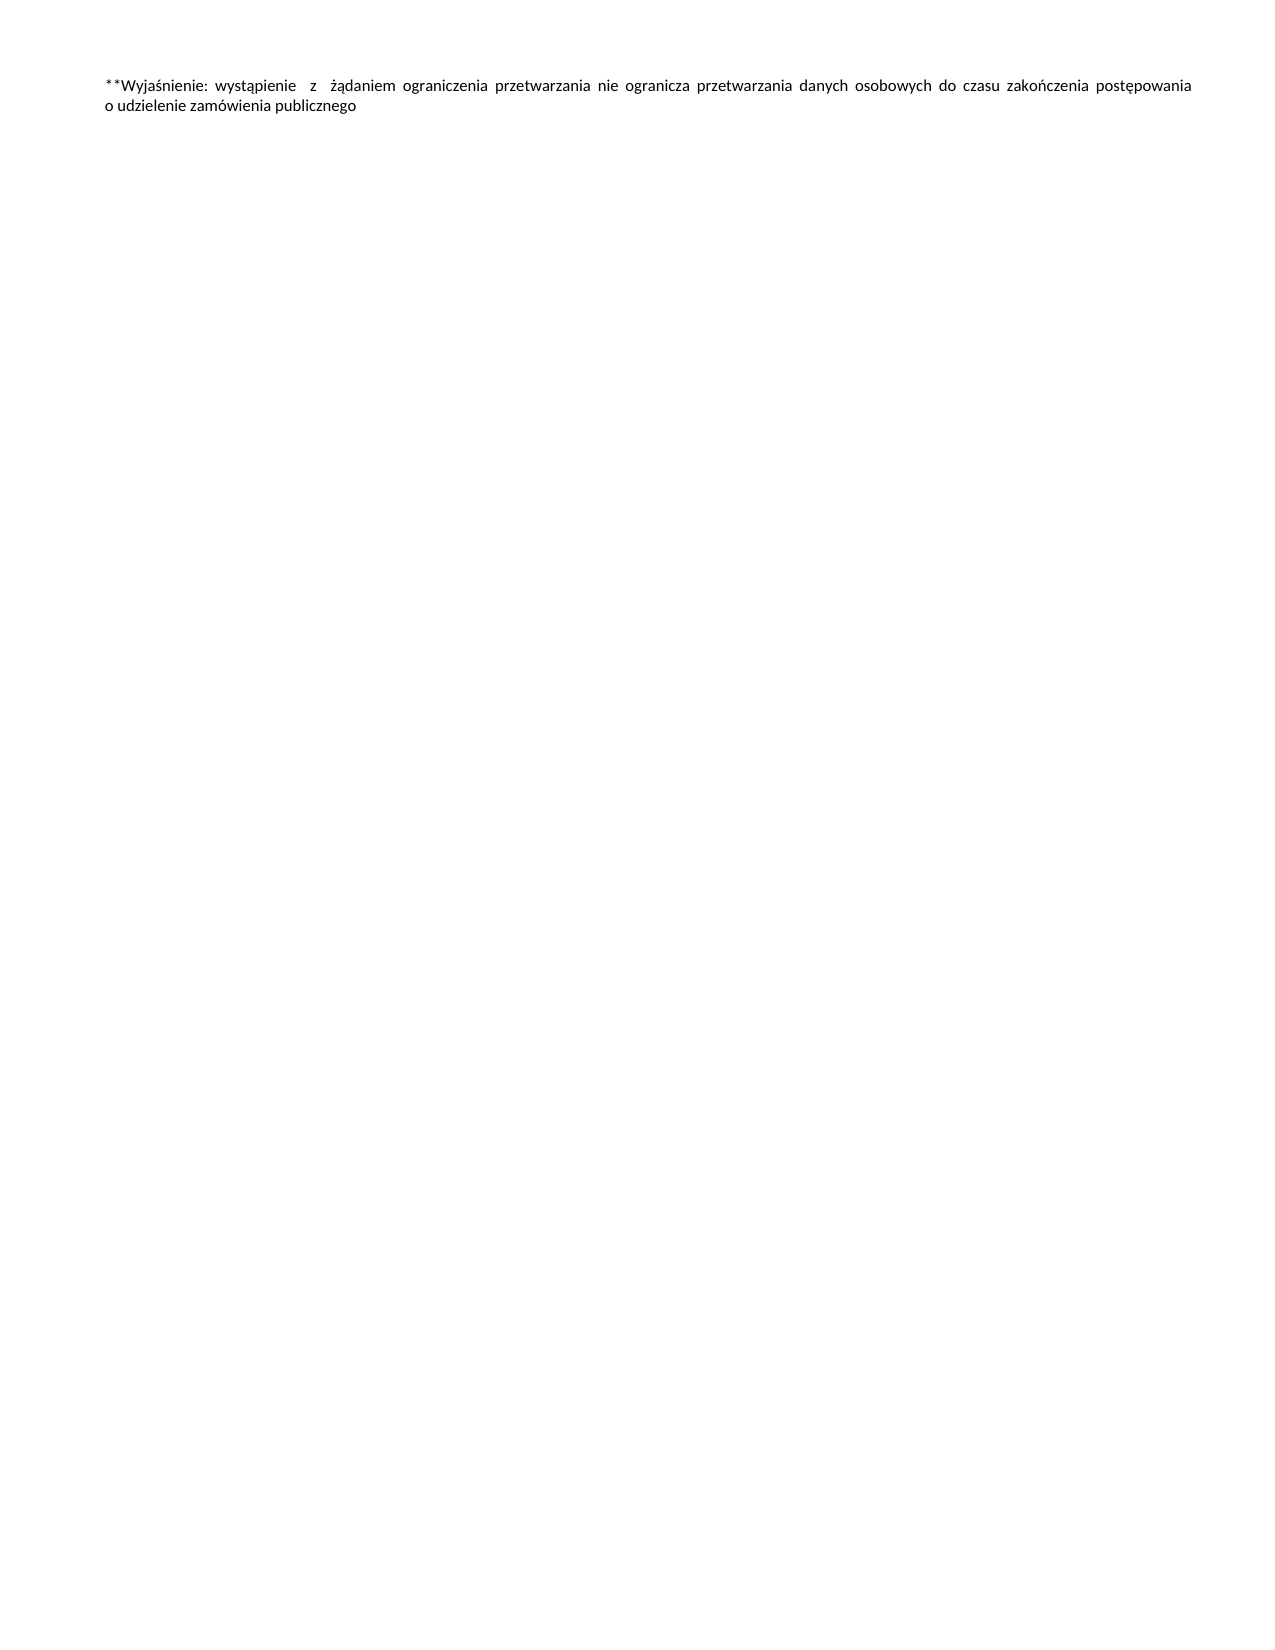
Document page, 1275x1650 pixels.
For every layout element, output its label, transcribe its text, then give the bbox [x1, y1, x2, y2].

list **Wyjaśnienie: wystąpienie z żądaniem ograniczenia przetwarzania nie ogranicza przetwarzania danych osobowych do czasu zakończenia postępowania o udzielenie zamówienia publicznego [104, 75, 1200, 116]
